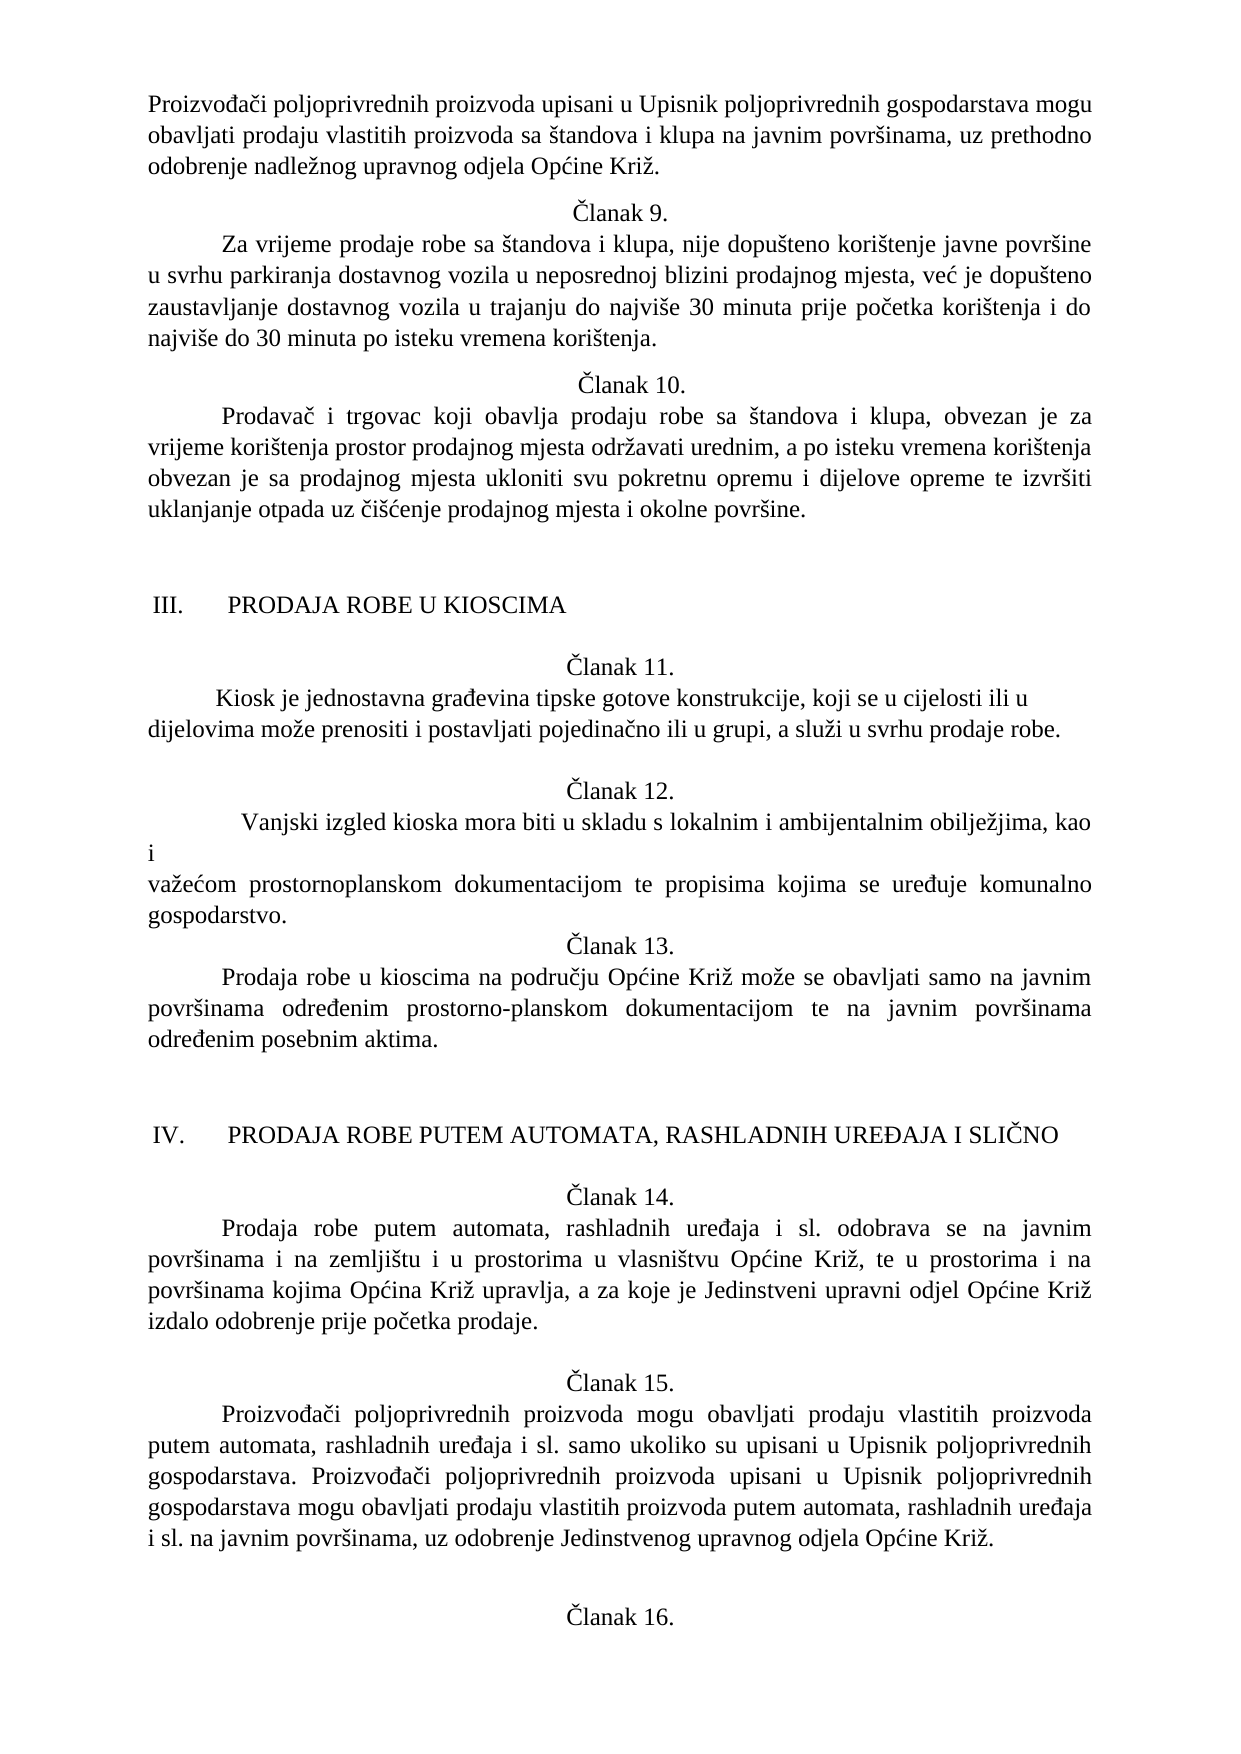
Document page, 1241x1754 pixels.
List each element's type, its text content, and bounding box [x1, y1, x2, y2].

text Prodaja robe u kioscima na području Općine Križ može se obavljati samo na javnim površinama određenim prostorno-planskom dokumentacijom te na javnim površinama određenim posebnim aktima. [148, 962, 1093, 1053]
text Prodavač i trgovac koji obavlja prodaju robe sa štandova i klupa, obvezan je za vrijeme korištenja prostor prodajnog mjesta održavati urednim, a po isteku vremena korištenja obvezan je sa prodajnog mjesta ukloniti svu pokretnu opremu i dijelove opreme te izvršiti uklanjanje otpada uz čišćenje prodajnog mjesta i okolne površine. [148, 401, 1093, 523]
text dijelovima može prenositi i postavljati pojedinačno ili u grupi, a služi u svrhu prodaje robe. [148, 714, 1093, 743]
text Za vrijeme prodaje robe sa štandova i klupa, nije dopušteno korištenje javne površine u svrhu parkiranja dostavnog vozila u neposrednoj blizini prodajnog mjesta, već je dopušteno zaustavljanje dostavnog vozila u trajanju do najviše 30 minuta prije početka korištenja i do najviše do 30 minuta po isteku vremena korištenja. [148, 229, 1093, 351]
text važećom prostornoplanskom dokumentacijom te propisima kojima se uređuje komunalno gospodarstvo. [148, 869, 1093, 929]
text Proizvođači poljoprivrednih proizvoda mogu obavljati prodaju vlastitih proizvoda putem automata, rashladnih uređaja i sl. samo ukoliko su upisani u Upisnik poljoprivrednih gospodarstava. Proizvođači poljoprivrednih proizvoda upisani u Upisnik poljoprivrednih gospodarstava mogu obavljati prodaju vlastitih proizvoda putem automata, rashladnih uređaja i sl. na javnim površinama, uz odobrenje Jedinstvenog upravnog odjela Općine Križ. [148, 1399, 1093, 1552]
text Prodaja robe putem automata, rashladnih uređaja i sl. odobrava se na javnim površinama i na zemljištu i u prostorima u vlasništvu Općine Križ, te u prostorima i na površinama kojima Općina Križ upravlja, a za koje je Jedinstveni upravni odjel Općine Križ izdalo odobrenje prije početka prodaje. [148, 1213, 1093, 1335]
text Vanjski izgled kioska mora biti u skladu s lokalnim i ambijentalnim obilježjima, kao i [148, 807, 1093, 867]
text Članak 15. [148, 1368, 1093, 1397]
list PRODAJA ROBE PUTEM AUTOMATA, RASHLADNIH UREĐAJA I SLIČNO [152, 1120, 1093, 1149]
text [148, 89, 1093, 179]
text Članak 11. [148, 652, 1093, 681]
text Članak 12. [148, 776, 1093, 805]
text Kiosk je jednostavna građevina tipske gotove konstrukcije, koji se u cijelosti ili u [148, 683, 1093, 712]
text Članak 9. [148, 198, 1093, 227]
text Članak 16. [148, 1602, 1093, 1631]
text Članak 13. [148, 931, 1093, 960]
text Članak 10. [148, 370, 1093, 399]
text Članak 14. [148, 1182, 1093, 1211]
list PRODAJA ROBE U KIOSCIMA [152, 590, 1093, 619]
